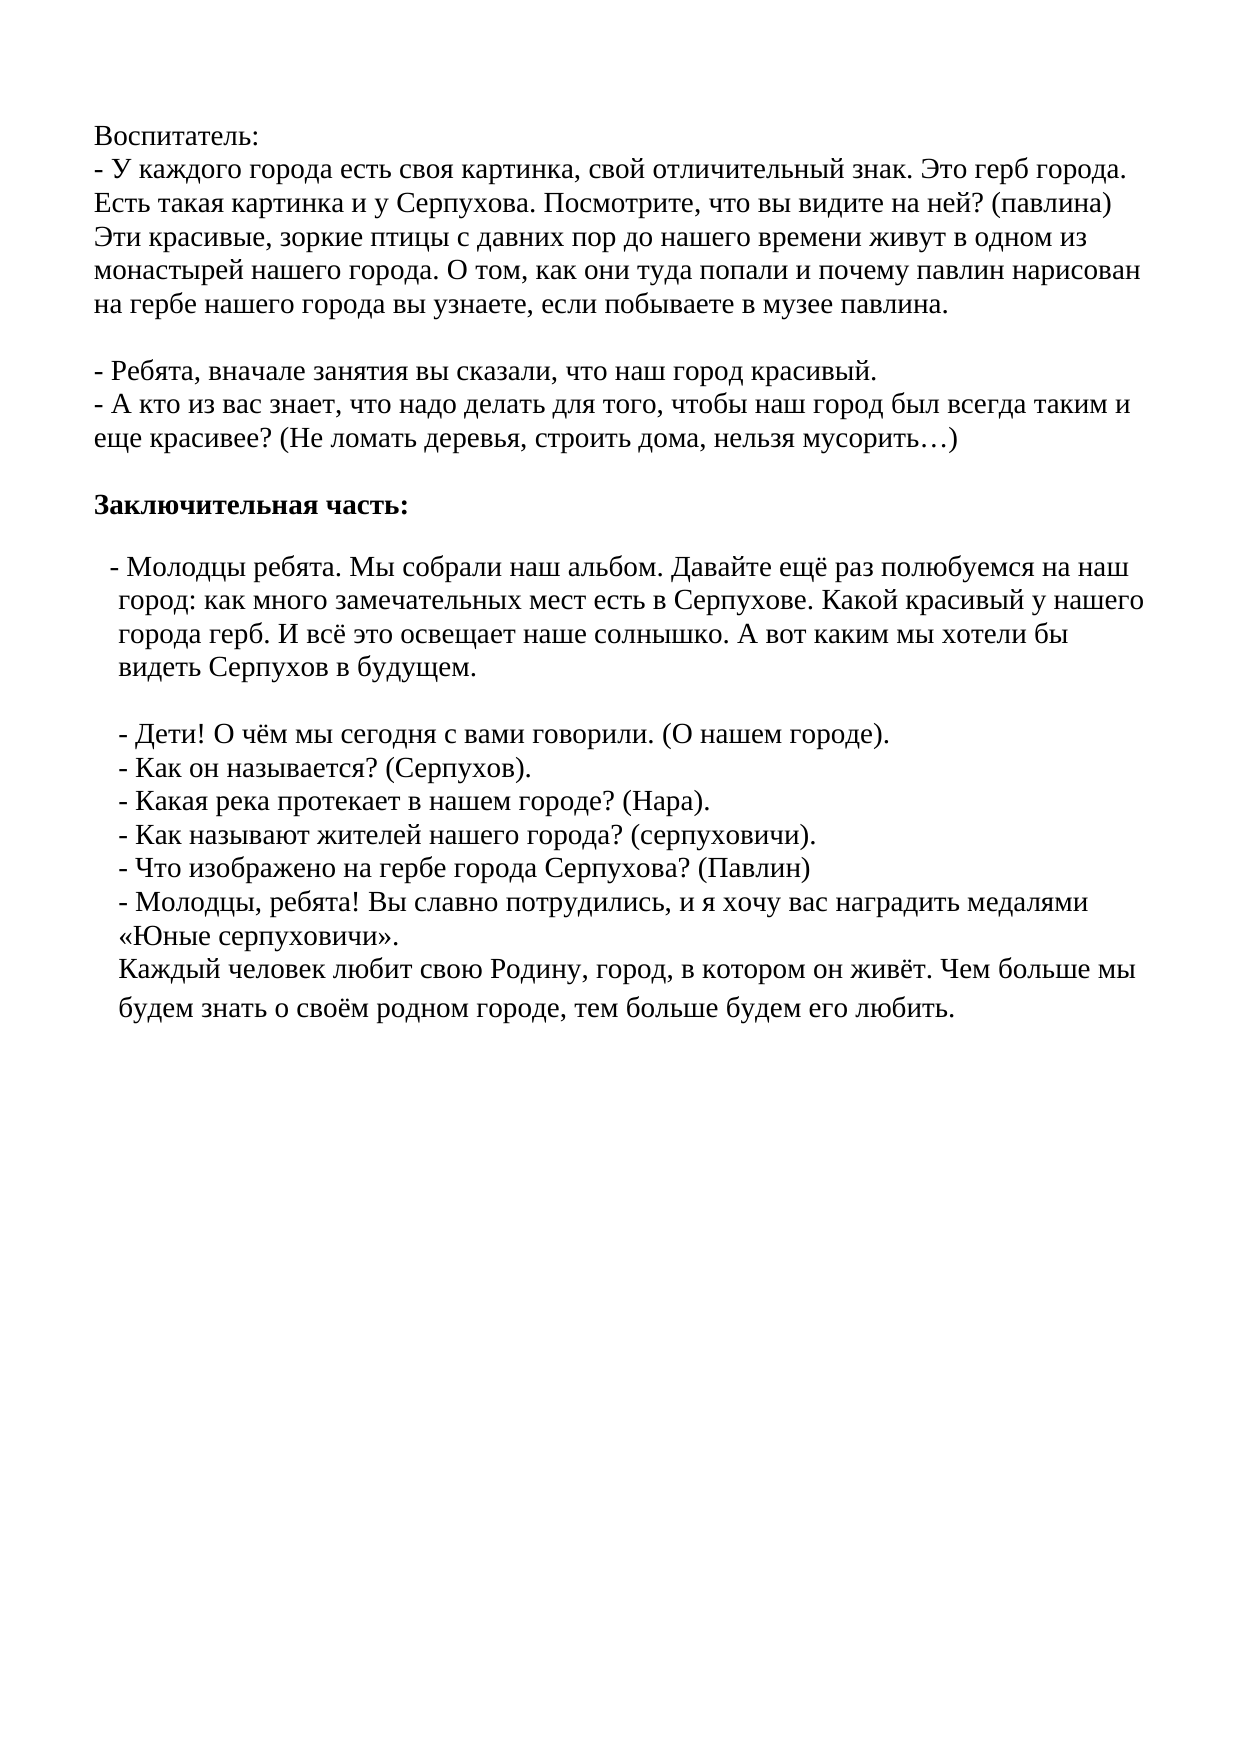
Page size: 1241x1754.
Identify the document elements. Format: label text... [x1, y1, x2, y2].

text Эти красивые, зоркие птицы с давних пор до нашего времени живут в одном из монастырей нашего города. О том, как они туда попали и почему павлин нарисован на гербе нашего города вы узнаете, если побываете в музее павлина. [94, 219, 1152, 319]
text Заключительная часть: [94, 487, 1152, 521]
text - Какая река протекает в нашем городе? (Нара). [118, 783, 1152, 817]
text - Ребята, вначале занятия вы сказали, что наш город красивый. [94, 353, 1152, 386]
text - Что изображено на гербе города Серпухова? (Павлин) [118, 851, 1152, 884]
text - Дети! О чём мы сегодня с вами говорили. (О нашем городе). [118, 716, 1152, 750]
text - У каждого города есть своя картинка, свой отличительный знак. Это герб города. Есть такая картинка и у Серпухова. Посмотрите, что вы видите на ней? (павлина) [94, 152, 1152, 219]
text Каждый человек любит свою Родину, город, в котором он живёт. Чем больше мы будем знать о своём родном городе, тем больше будем его любить. [118, 951, 1152, 1023]
text - Как он называется? (Серпухов). [118, 750, 1152, 783]
text - Молодцы, ребята! Вы славно потрудились, и я хочу вас наградить медалями «Юные серпуховичи». [118, 884, 1152, 951]
text - Как называют жителей нашего города? (серпуховичи). [118, 817, 1152, 851]
text Воспитатель: [94, 118, 1152, 152]
text - Молодцы ребята. Мы собрали наш альбом. Давайте ещё раз полюбуемся на наш город: как много замечательных мест есть в Серпухове. Какой красивый у нашего города герб. И всё это освещает наше солнышко. А вот каким мы хотели бы видеть Серпухов в будущем. [0, 549, 1152, 683]
text - А кто из вас знает, что надо делать для того, чтобы наш город был всегда таким и еще красивее? (Не ломать деревья, строить дома, нельзя мусорить…) [94, 386, 1152, 453]
